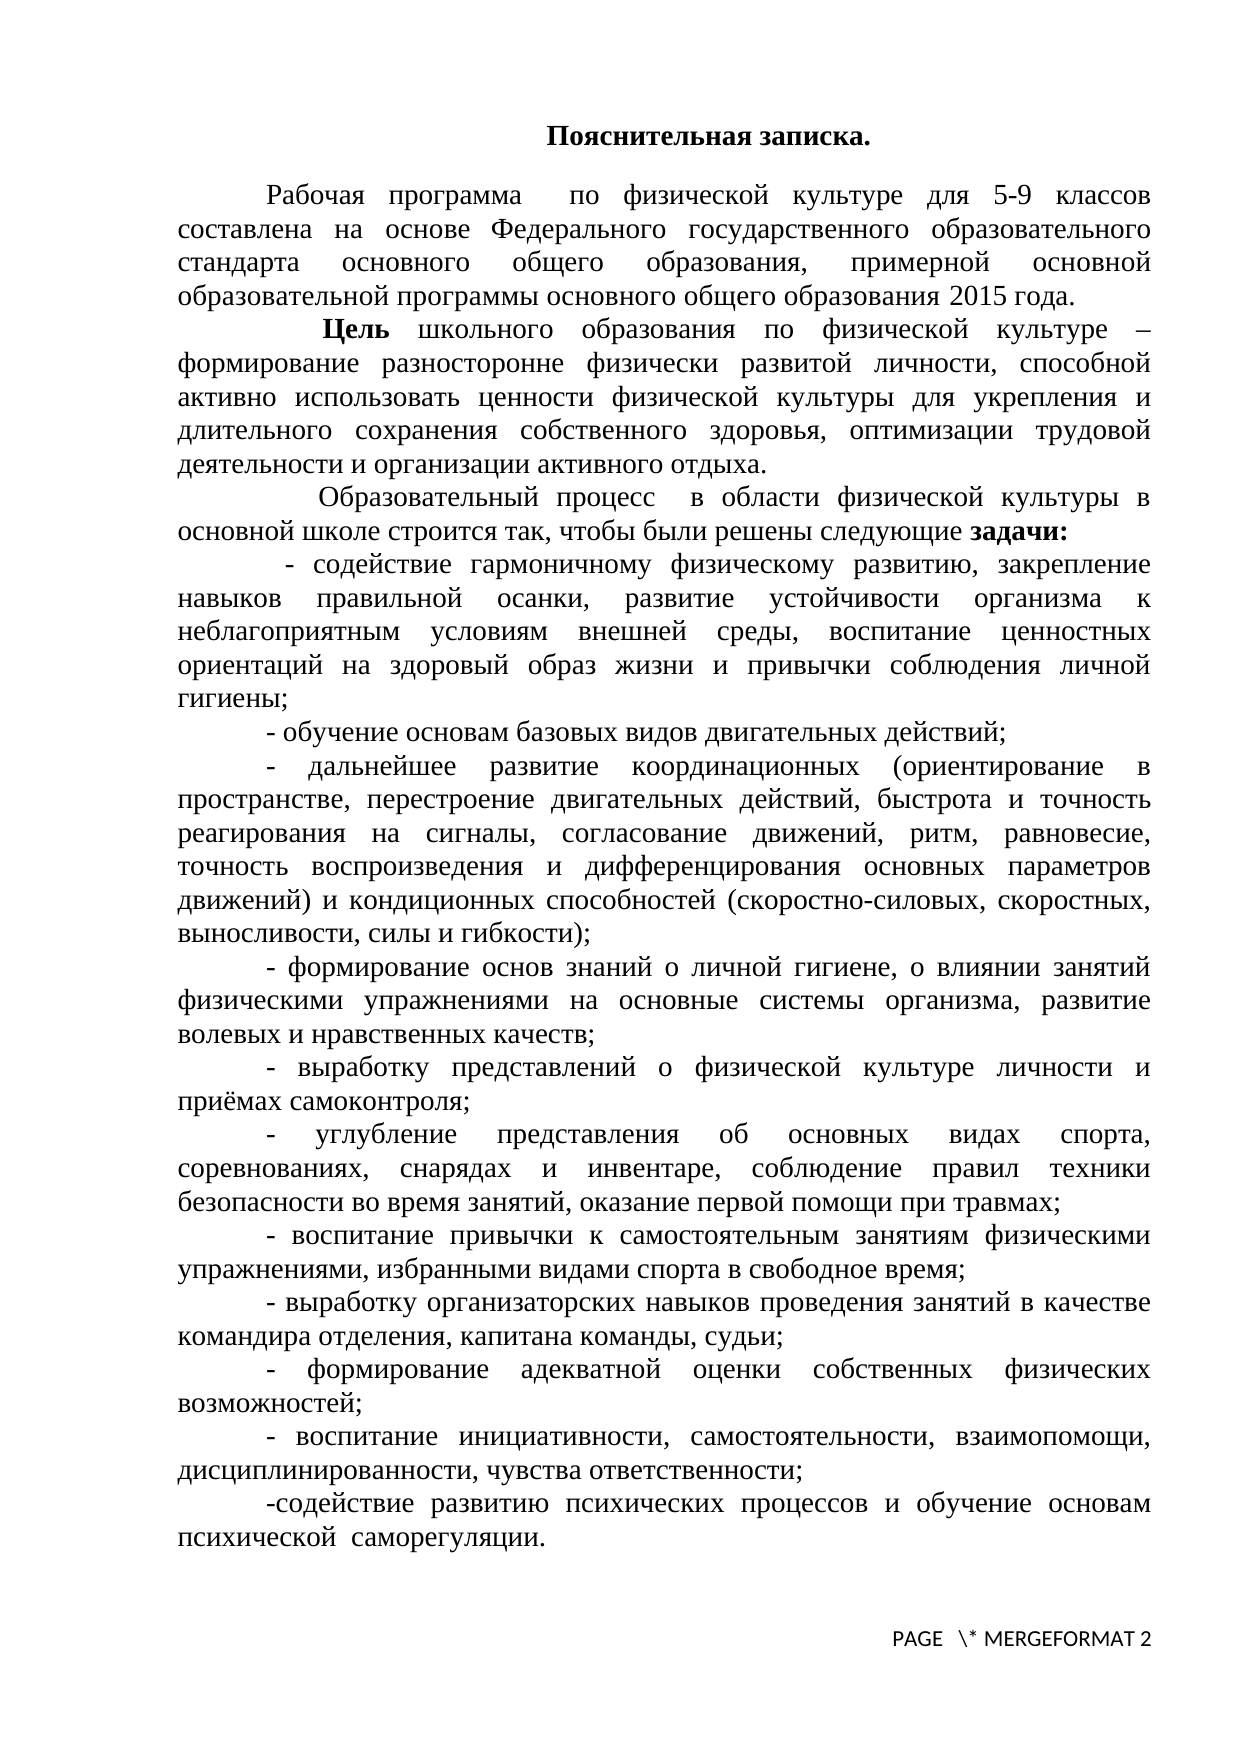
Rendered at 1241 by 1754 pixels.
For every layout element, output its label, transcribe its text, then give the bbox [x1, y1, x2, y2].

text - выработку организаторских навыков проведения занятий в качестве командира отделения, капитана команды, судьи; [177, 1284, 1152, 1351]
text Образовательный процесс в области физической культуры в основной школе строится так, чтобы были решены следующие задачи: [177, 479, 1152, 546]
text -содействие развитию психических процессов и обучение основам психической саморегуляции. [177, 1486, 1152, 1553]
text - формирование адекватной оценки собственных физических возможностей; [177, 1351, 1152, 1418]
text - содействие гармоничному физическому развитию, закрепление навыков правильной осанки, развитие устойчивости организма к неблагоприятным условиям внешней среды, воспитание ценностных ориентаций на здоровый образ жизни и привычки соблюдения личной гигиены; [177, 546, 1152, 714]
text - воспитание привычки к самостоятельным занятиям физическими упражнениями, избранными видами спорта в свободное время; [177, 1217, 1152, 1284]
text - выработку представлений о физической культуре личности и приёмах самоконтроля; [177, 1049, 1152, 1117]
text - воспитание инициативности, самостоятельности, взаимопомощи, дисциплинированности, чувства ответственности; [177, 1418, 1152, 1486]
text - дальнейшее развитие координационных (ориентирование в пространстве, перестроение двигательных действий, быстрота и точность реагирования на сигналы, согласование движений, ритм, равновесие, точность воспроизведения и дифференцирования основных параметров движений) и кондиционных способностей (скоростно-силовых, скоростных, выносливости, силы и гибкости); [177, 748, 1152, 949]
text Цель школьного образования по физической культуре – формирование разносторонне физически развитой личности, способной активно использовать ценности физической культуры для укрепления и длительного сохранения собственного здоровья, оптимизации трудовой деятельности и организации активного отдыха. [177, 312, 1152, 479]
text Рабочая программа по физической культуре для 5-9 классов составлена на основе Федерального государственного образовательного стандарта основного общего образования, примерной основной образовательной программы основного общего образования 2015 года. [177, 177, 1152, 312]
text - углубление представления об основных видах спорта, соревнованиях, снарядах и инвентаре, соблюдение правил техники безопасности во время занятий, оказание первой помощи при травмах; [177, 1117, 1152, 1217]
text Пояснительная записка. [177, 118, 1152, 152]
text - обучение основам базовых видов двигательных действий; [177, 714, 1152, 748]
text - формирование основ знаний о личной гигиене, о влиянии занятий физическими упражнениями на основные системы организма, развитие волевых и нравственных качеств; [177, 949, 1152, 1049]
